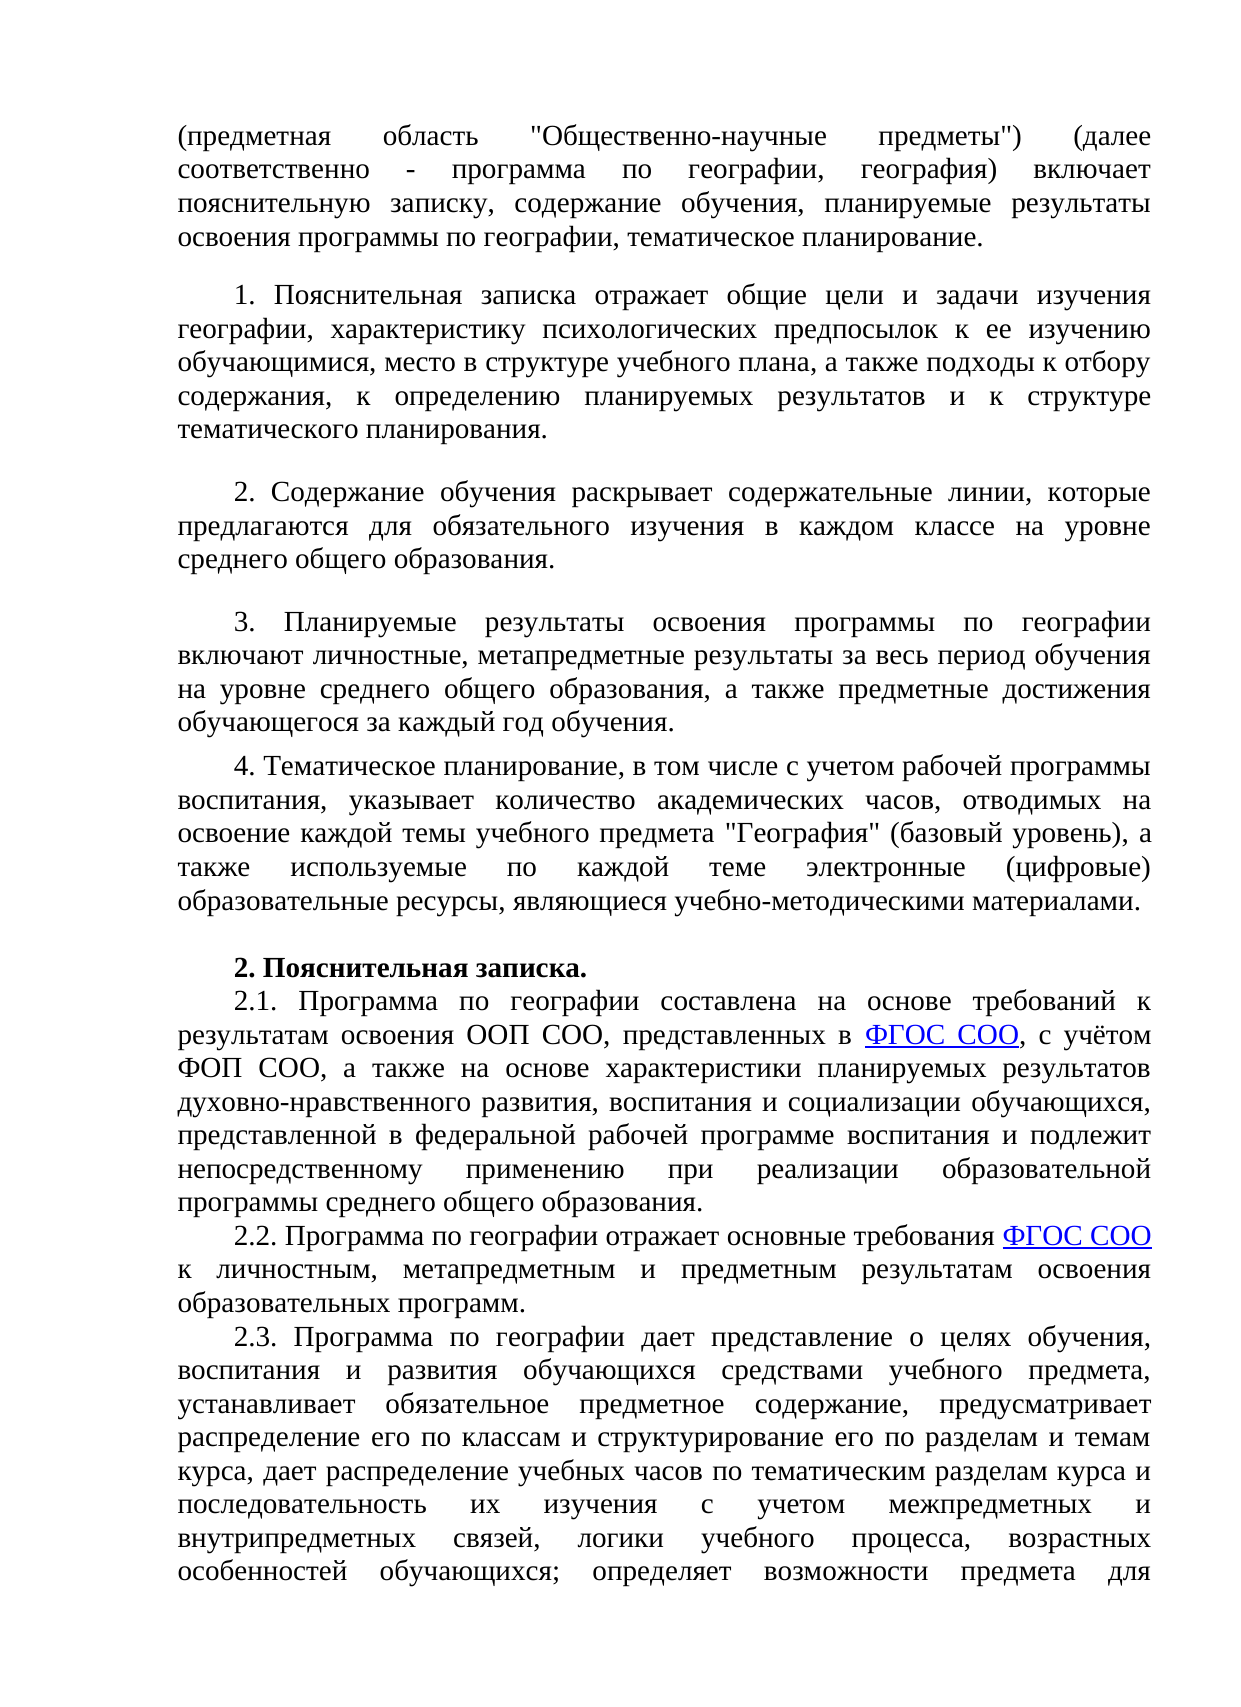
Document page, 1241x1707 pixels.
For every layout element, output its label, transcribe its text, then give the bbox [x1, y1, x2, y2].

text 2. Содержание обучения раскрывает содержательные линии, которые предлагаются для обязательного изучения в каждом классе на уровне среднего общего образования. [177, 474, 1152, 575]
text 2.2. Программа по географии отражает основные требования ФГОС СОО к личностным, метапредметным и предметным результатам освоения образовательных программ. [177, 1218, 1152, 1319]
text 2.1. Программа по географии составлена на основе требований к результатам освоения ООП СОО, представленных в ФГОС СОО, с учётом ФОП СОО, а также на основе характеристики планируемых результатов духовно-нравственного развития, воспитания и социализации обучающихся, представленной в федеральной рабочей программе воспитания и подлежит непосредственному применению при реализации образовательной программы среднего общего образования. [177, 983, 1152, 1218]
text 2. Пояснительная записка. [177, 950, 1152, 983]
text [177, 118, 1152, 252]
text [177, 1319, 1152, 1587]
text 4. Тематическое планирование, в том числе с учетом рабочей программы воспитания, указывает количество академических часов, отводимых на освоение каждой темы учебного предмета "География" (базовый уровень), а также используемые по каждой теме электронные (цифровые) образовательные ресурсы, являющиеся учебно-методическими материалами. [177, 748, 1152, 916]
text 3. Планируемые результаты освоения программы по географии включают личностные, метапредметные результаты за весь период обучения на уровне среднего общего образования, а также предметные достижения обучающегося за каждый год обучения. [177, 604, 1152, 738]
text 1. Пояснительная записка отражает общие цели и задачи изучения географии, характеристику психологических предпосылок к ее изучению обучающимися, место в структуре учебного плана, а также подходы к отбору содержания, к определению планируемых результатов и к структуре тематического планирования. [177, 277, 1152, 445]
